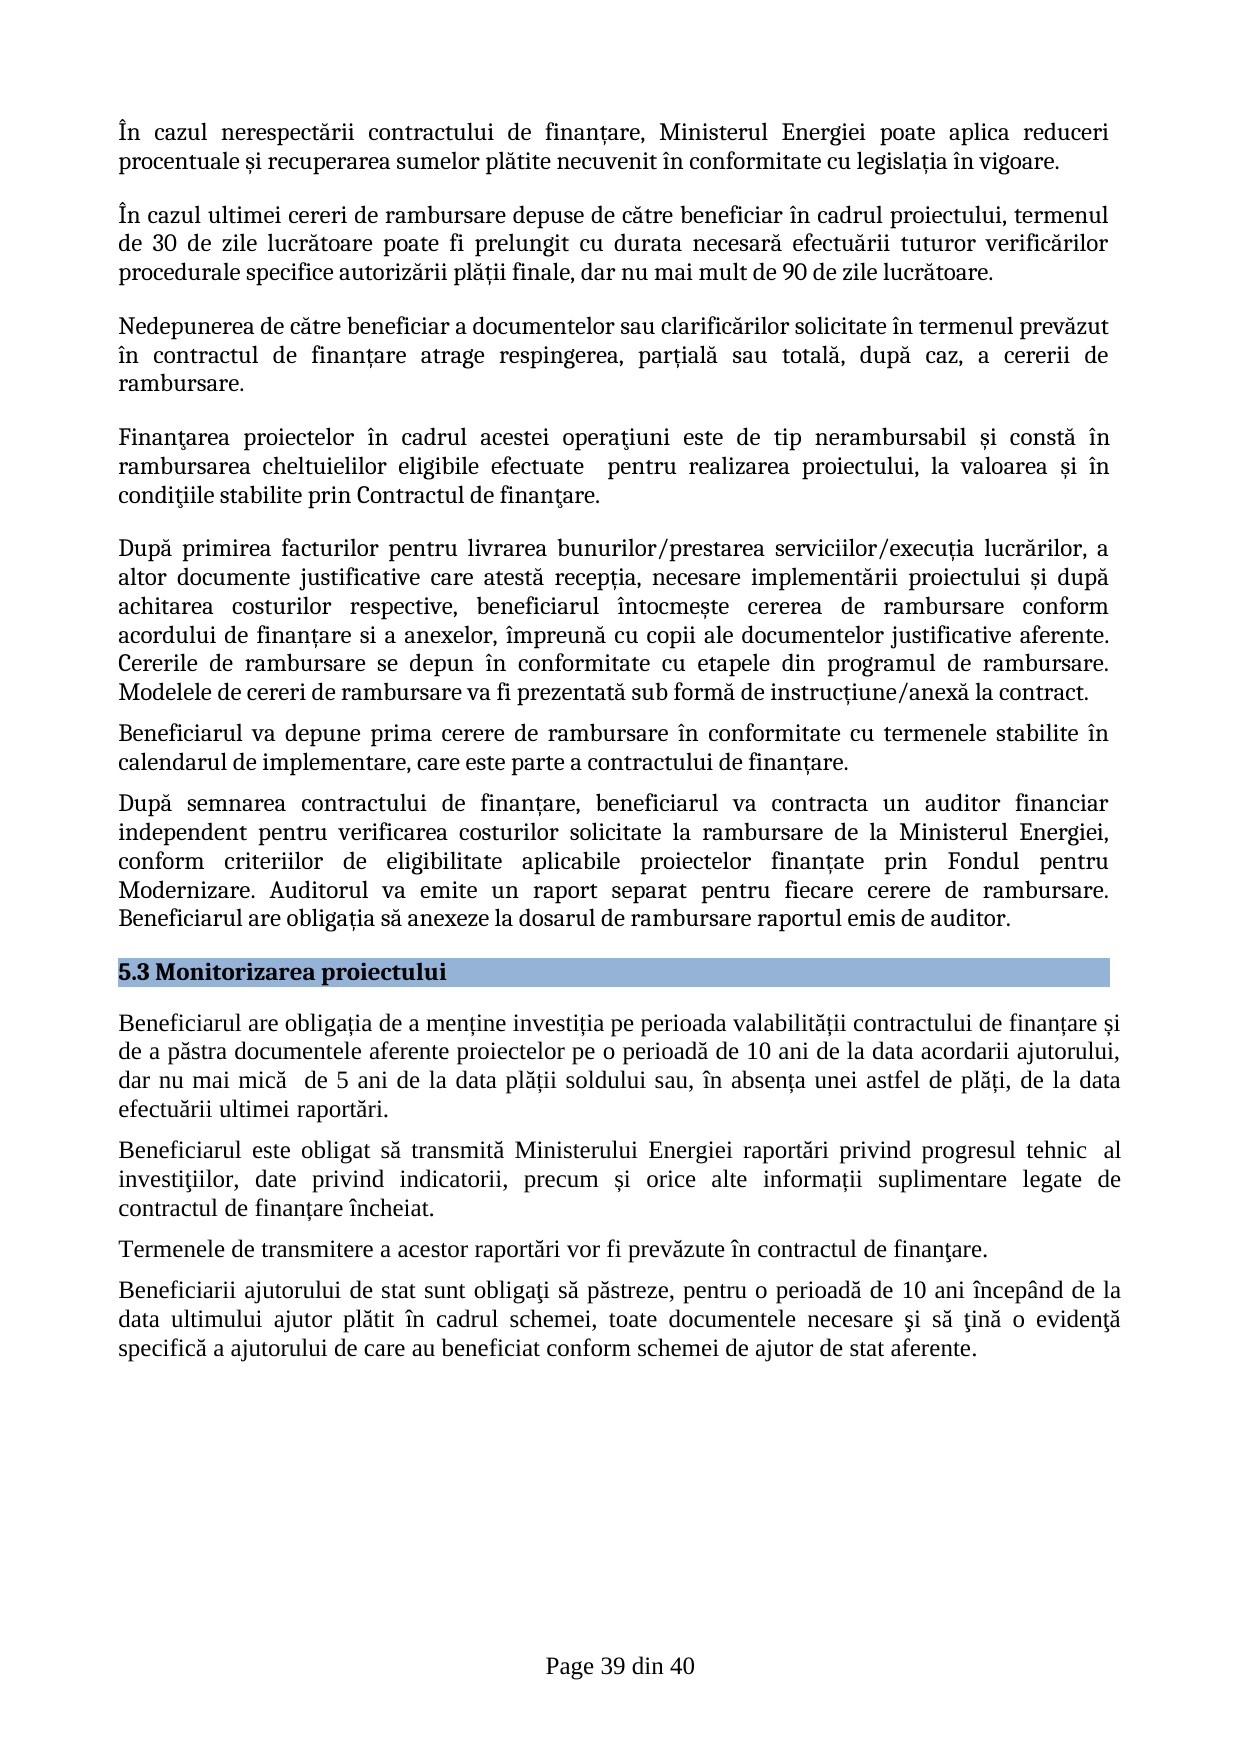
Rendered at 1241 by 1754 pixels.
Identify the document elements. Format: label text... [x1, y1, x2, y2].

text Beneficiarul este obligat să transmită Ministerului Energiei raportări privind progresul tehnic al investiţiilor, date privind indicatorii, precum și orice alte informații suplimentare legate de contractul de finanțare încheiat. [118, 1135, 1122, 1221]
text Beneficiarii ajutorului de stat sunt obligaţi să păstreze, pentru o perioadă de 10 ani începând de la data ultimului ajutor plătit în cadrul schemei, toate documentele necesare şi să ţină o evidenţă specifică a ajutorului de care au beneficiat conform schemei de ajutor de stat aferente. [118, 1275, 1122, 1361]
text În cazul nerespectării contractului de finanțare, Ministerul Energiei poate aplica reduceri procentuale și recuperarea sumelor plătite necuvenit în conformitate cu legislația în vigoare. [118, 118, 1110, 176]
text După primirea facturilor pentru livrarea bunurilor/prestarea serviciilor/execuția lucrărilor, a altor documente justificative care atestă recepția, necesare implementării proiectului și după achitarea costurilor respective, beneficiarul întocmește cererea de rambursare conform acordului de finanțare si a anexelor, împreună cu copii ale documentelor justificative aferente. Cererile de rambursare se depun în conformitate cu etapele din programul de rambursare. Modelele de cereri de rambursare va fi prezentată sub formă de instrucțiune/anexă la contract. [118, 534, 1110, 707]
text În cazul ultimei cereri de rambursare depuse de către beneficiar în cadrul proiectului, termenul de 30 de zile lucrătoare poate fi prelungit cu durata necesară efectuării tuturor verificărilor procedurale specifice autorizării plății finale, dar nu mai mult de 90 de zile lucrătoare. [118, 201, 1110, 287]
text Nedepunerea de către beneficiar a documentelor sau clarificărilor solicitate în termenul prevăzut în contractul de finanțare atrage respingerea, parțială sau totală, după caz, a cererii de rambursare. [118, 312, 1110, 398]
text Finanţarea proiectelor în cadrul acestei operaţiuni este de tip nerambursabil şi constă în rambursarea cheltuielilor eligibile efectuate pentru realizarea proiectului, la valoarea şi în condiţiile stabilite prin Contractul de finanţare. [118, 423, 1110, 509]
text Beneficiarul va depune prima cerere de rambursare în conformitate cu termenele stabilite în calendarul de implementare, care este parte a contractului de finanțare. [118, 719, 1110, 777]
text După semnarea contractului de finanțare, beneficiarul va contracta un auditor financiar independent pentru verificarea costurilor solicitate la rambursare de la Ministerul Energiei, conform criteriilor de eligibilitate aplicabile proiectelor finanțate prin Fondul pentru Modernizare. Auditorul va emite un raport separat pentru fiecare cerere de rambursare. Beneficiarul are obligația să anexeze la dosarul de rambursare raportul emis de auditor. [118, 789, 1110, 933]
text 5.3 Monitorizarea proiectului [118, 958, 1110, 987]
text Beneficiarul are obligația de a menține investiția pe perioada valabilității contractului de finanțare și de a păstra documentele aferente proiectelor pe o perioadă de 10 ani de la data acordarii ajutorului, dar nu mai mică de 5 ani de la data plății soldului sau, în absența unei astfel de plăți, de la data efectuării ultimei raportări. [118, 1008, 1122, 1123]
text Termenele de transmitere a acestor raportări vor fi prevăzute în contractul de finanţare. [118, 1234, 1122, 1263]
